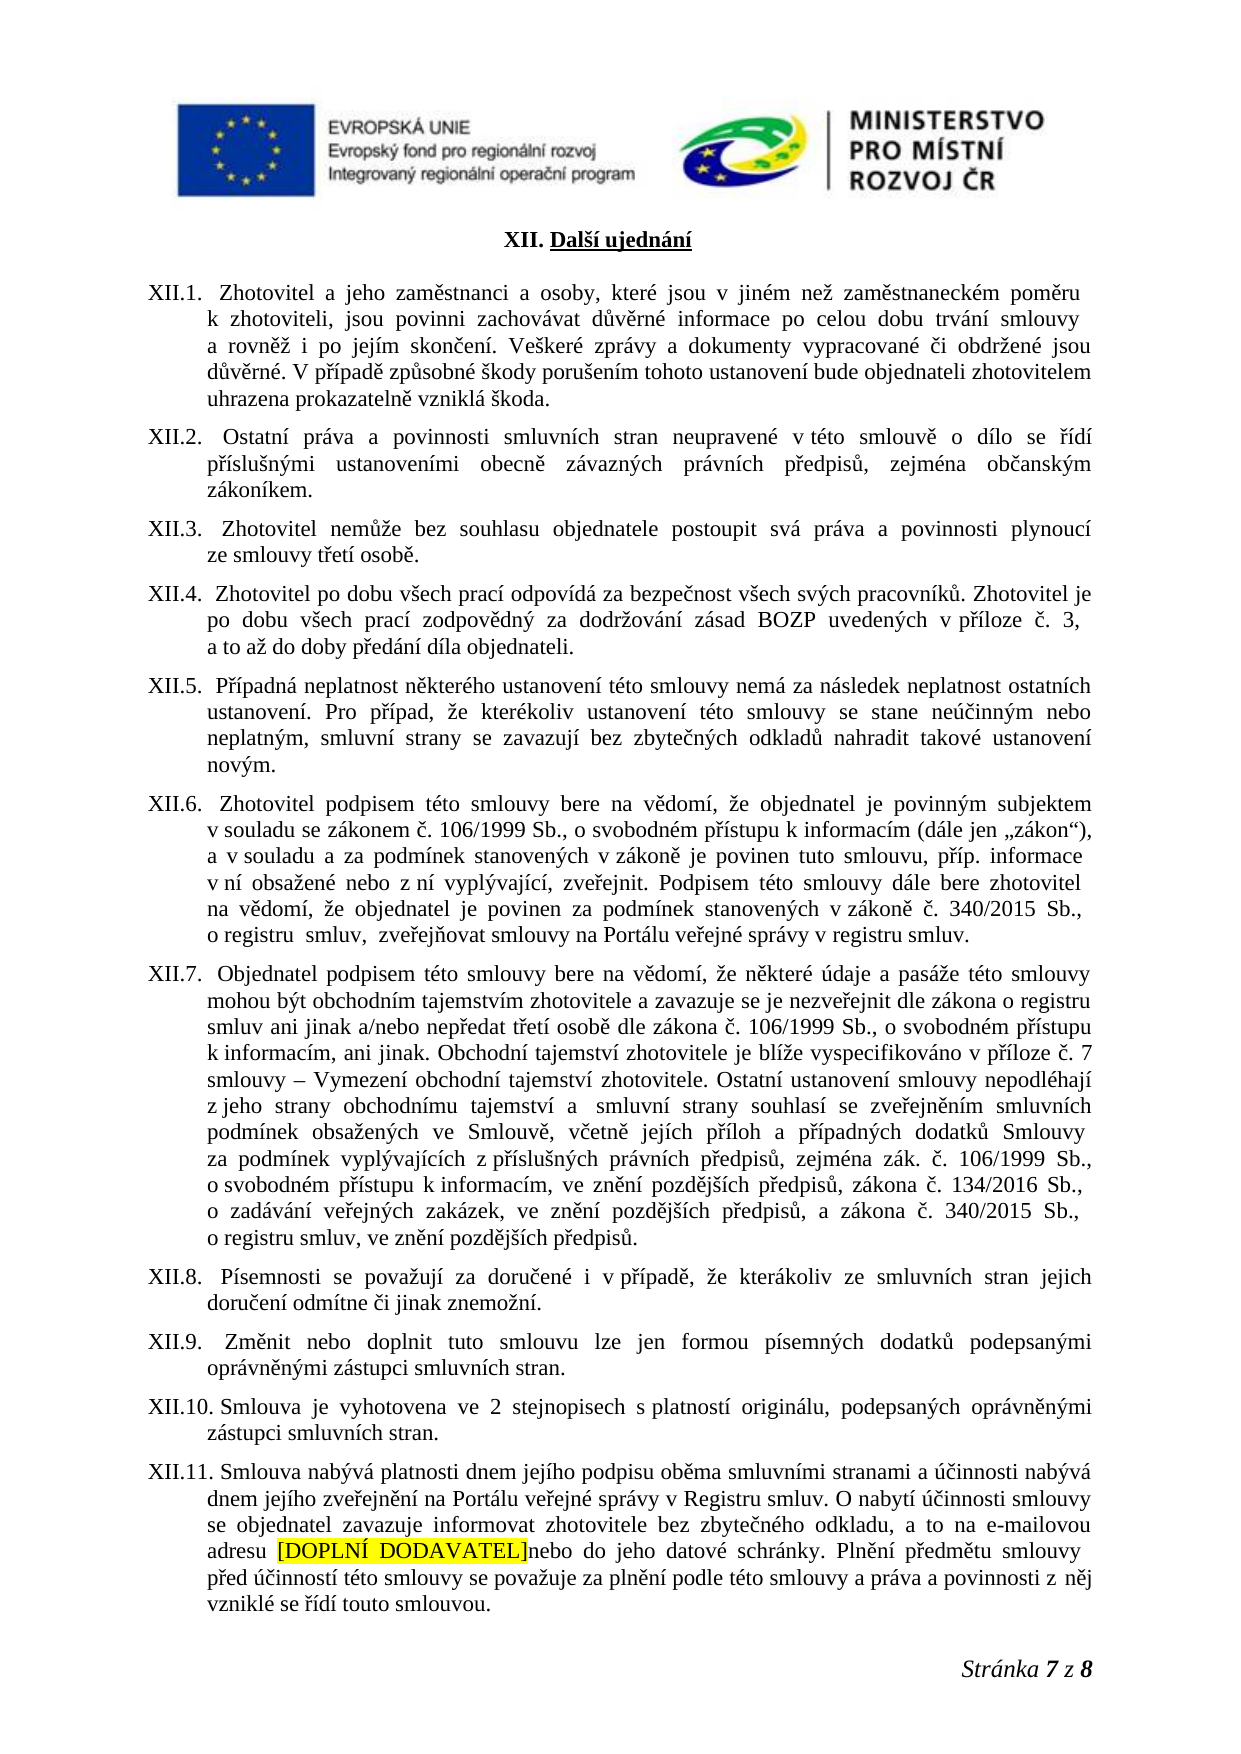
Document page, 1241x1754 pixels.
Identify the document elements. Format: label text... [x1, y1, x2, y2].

list Ostatní práva a povinnosti smluvních stran neupravené v této smlouvě o dílo se řídí příslušnými ustanoveními obecně závazných právních předpisů, zejména občanským zákoníkem. [148, 423, 1092, 502]
list Změnit nebo doplnit tuto smlouvu lze jen formou písemných dodatků podepsanými oprávněnými zástupci smluvních stran. [148, 1328, 1092, 1381]
list Písemnosti se považují za doručené i v případě, že kterákoliv ze smluvních stran jejich doručení odmítne či jinak znemožní. [148, 1263, 1092, 1315]
list Zhotovitel a jeho zaměstnanci a osoby, které jsou v jiném než zaměstnaneckém poměru k zhotoviteli, jsou povinni zachovávat důvěrné informace po celou dobu trvání smlouvy a rovněž i po jejím skončení. Veškeré zprávy a dokumenty vypracované či obdržené jsou důvěrné. V případě způsobné škody porušením tohoto ustanovení bude objednateli zhotovitelem uhrazena prokazatelně vzniklá škoda. [148, 279, 1092, 411]
list Objednatel podpisem této smlouvy bere na vědomí, že některé údaje a pasáže této smlouvy mohou být obchodním tajemstvím zhotovitele a zavazuje se je nezveřejnit dle zákona o registru smluv ani jinak a/nebo nepředat třetí osobě dle zákona č. 106/1999 Sb., o svobodném přístupu k informacím, ani jinak. Obchodní tajemství zhotovitele je blíže vyspecifikováno v příloze č. 7 smlouvy – Vymezení obchodní tajemství zhotovitele. Ostatní ustanovení smlouvy nepodléhají z jeho strany obchodnímu tajemství a smluvní strany souhlasí se zveřejněním smluvních podmínek obsažených ve Smlouvě, včetně jejích příloh a případných dodatků Smlouvy za podmínek vyplývajících z příslušných právních předpisů, zejména zák. č. 106/1999 Sb., o svobodném přístupu k informacím, ve znění pozdějších předpisů, zákona č. 134/2016 Sb., o zadávání veřejných zakázek, ve znění pozdějších předpisů, a zákona č. 340/2015 Sb., o registru smluv, ve znění pozdějších předpisů. [148, 960, 1092, 1250]
list Smlouva je vyhotovena ve 2 stejnopisech s platností originálu, podepsaných oprávněnými zástupci smluvních stran. [148, 1393, 1092, 1446]
list Další ujednání [148, 226, 1092, 253]
list Zhotovitel podpisem této smlouvy bere na vědomí, že objednatel je povinným subjektem v souladu se zákonem č. 106/1999 Sb., o svobodném přístupu k informacím (dále jen „zákon“), a v souladu a za podmínek stanovených v zákoně je povinen tuto smlouvu, příp. informace v ní obsažené nebo z ní vyplývající, zveřejnit. Podpisem této smlouvy dále bere zhotovitel na vědomí, že objednatel je povinen za podmínek stanovených v zákoně č. 340/2015 Sb., o registru smluv, zveřejňovat smlouvy na Portálu veřejné správy v registru smluv. [148, 790, 1092, 948]
list Případná neplatnost některého ustanovení této smlouvy nemá za následek neplatnost ostatních ustanovení. Pro případ, že kterékoliv ustanovení této smlouvy se stane neúčinným nebo neplatným, smluvní strany se zavazují bez zbytečných odkladů nahradit takové ustanovení novým. [148, 672, 1092, 777]
list Zhotovitel nemůže bez souhlasu objednatele postoupit svá práva a povinnosti plynoucí ze smlouvy třetí osobě. [148, 515, 1092, 568]
picture [147, 73, 1073, 227]
list Zhotovitel po dobu všech prací odpovídá za bezpečnost všech svých pracovníků. Zhotovitel je po dobu všech prací zodpovědný za dodržování zásad BOZP uvedených v příloze č. 3, a to až do doby předání díla objednateli. [148, 580, 1092, 659]
list Smlouva nabývá platnosti dnem jejího podpisu oběma smluvními stranami a účinnosti nabývá dnem jejího zveřejnění na Portálu veřejné správy v Registru smluv. O nabytí účinnosti smlouvy se objednatel zavazuje informovat zhotovitele bez zbytečného odkladu, a to na e-mailovou adresu [DOPLNÍ DODAVATEL]nebo do jeho datové schránky. Plnění předmětu smlouvy před účinností této smlouvy se považuje za plnění podle této smlouvy a práva a povinnosti z něj vzniklé se řídí touto smlouvou. [148, 1458, 1092, 1616]
